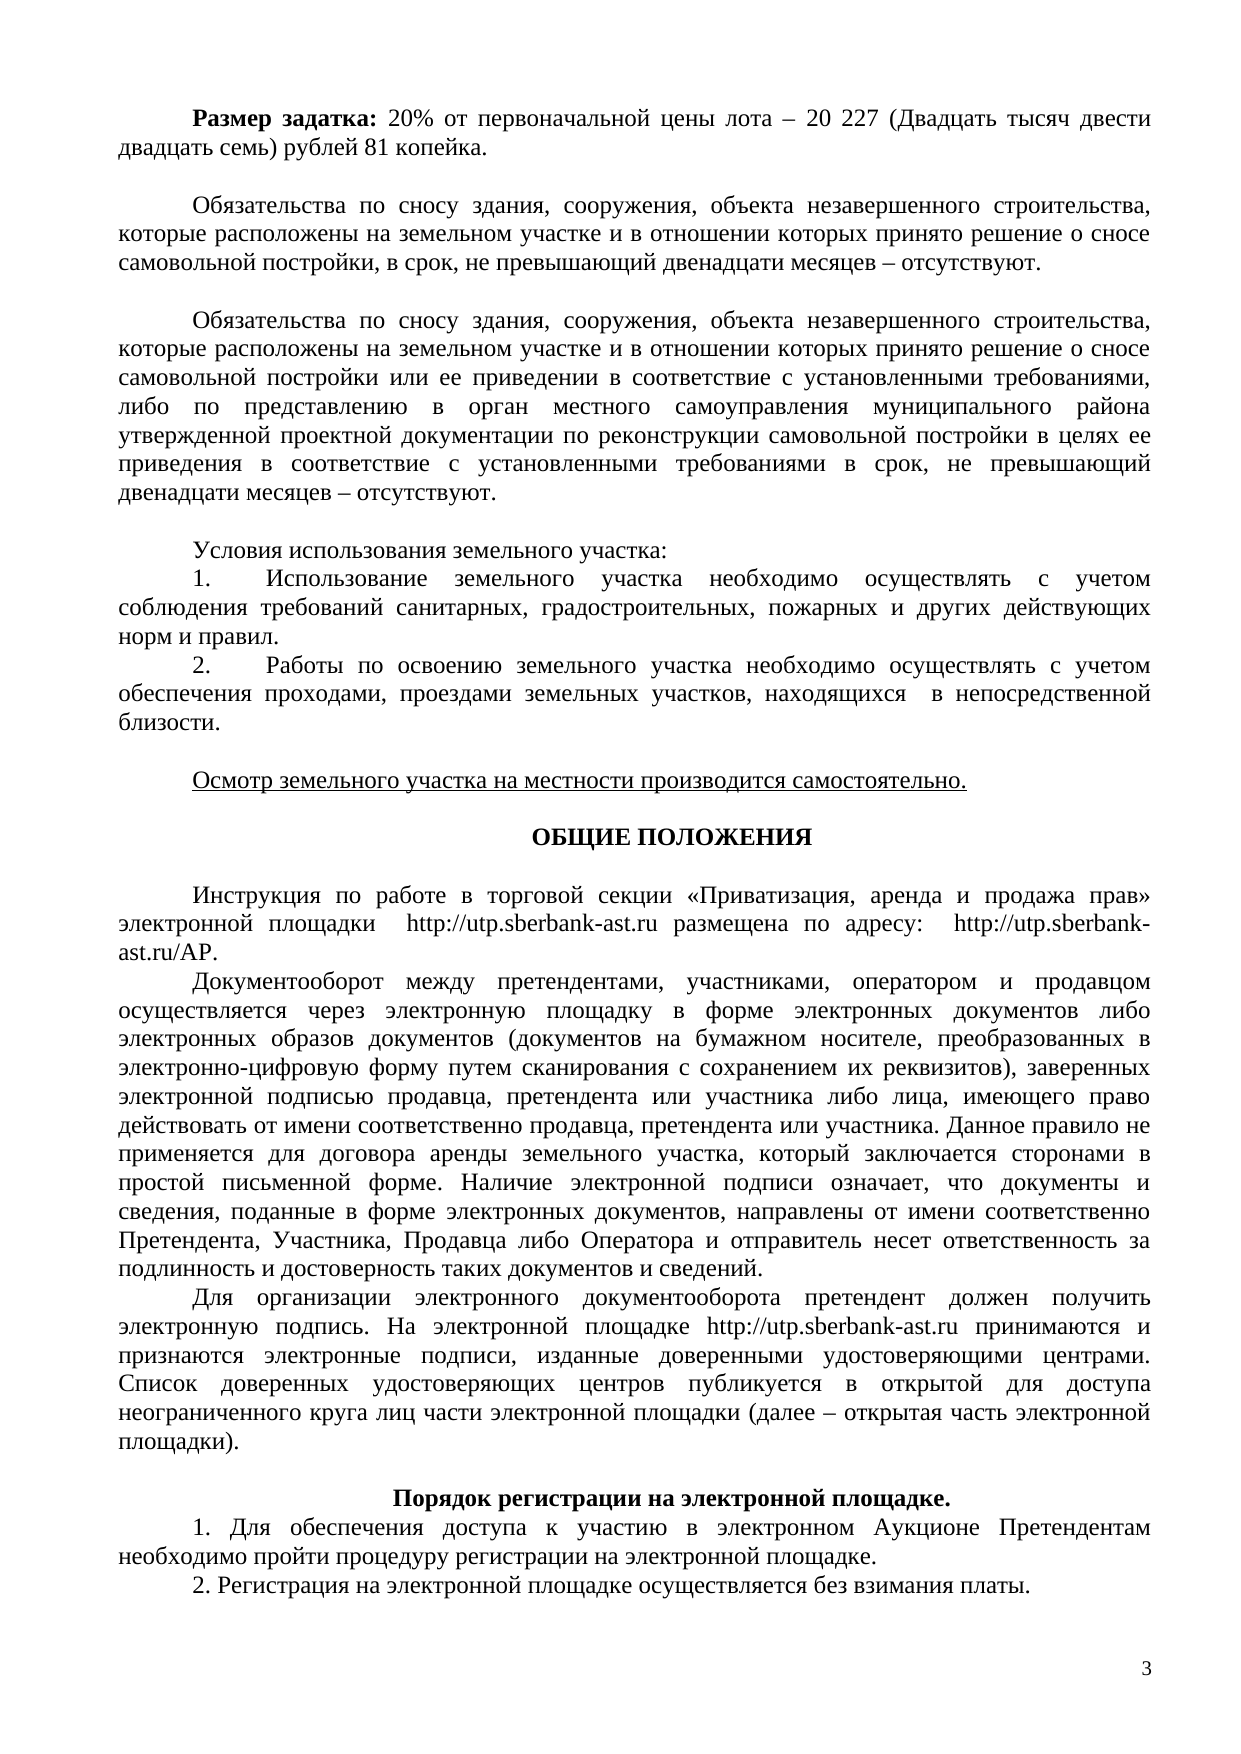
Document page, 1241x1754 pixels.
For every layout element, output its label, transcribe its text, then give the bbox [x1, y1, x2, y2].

text Порядок регистрации на электронной площадке. [118, 1483, 1152, 1512]
text Условия использования земельного участка: [118, 535, 1152, 563]
text Обязательства по сносу здания, сооружения, объекта незавершенного строительства, которые расположены на земельном участке и в отношении которых принято решение о сносе самовольной постройки или ее приведении в соответствие с установленными требованиями, либо по представлению в орган местного самоуправления муниципального района утвержденной проектной документации по реконструкции самовольной постройки в целях ее приведения в соответствие с установленными требованиями в срок, не превышающий двенадцати месяцев – отсутствуют. [118, 305, 1152, 506]
text Инструкция по работе в торговой секции «Приватизация, аренда и продажа прав» электронной площадки http://utp.sberbank-ast.ru размещена по адресу: http://utp.sberbank-ast.ru/AP. [118, 880, 1152, 966]
text Осмотр земельного участка на местности производится самостоятельно. [118, 765, 1152, 793]
text Обязательства по сносу здания, сооружения, объекта незавершенного строительства, которые расположены на земельном участке и в отношении которых принято решение о сносе самовольной постройки, в срок, не превышающий двенадцати месяцев – отсутствуют. [118, 190, 1152, 276]
text Размер задатка: 20% от первоначальной цены лота – 20 227 (Двадцать тысяч двести двадцать семь) рублей 81 копейка. [118, 103, 1152, 161]
text 1. Использование земельного участка необходимо осуществлять с учетом соблюдения требований санитарных, градостроительных, пожарных и других действующих норм и правил. [118, 563, 1152, 650]
text ОБЩИЕ ПОЛОЖЕНИЯ [118, 822, 1152, 851]
text 2. Работы по освоению земельного участка необходимо осуществлять с учетом обеспечения проходами, проездами земельных участков, находящихся в непосредственной близости. [118, 650, 1152, 736]
text 2. Регистрация на электронной площадке осуществляется без взимания платы. [118, 1570, 1152, 1598]
text Для организации электронного документооборота претендент должен получить электронную подпись. На электронной площадке http://utp.sberbank-ast.ru принимаются и признаются электронные подписи, изданные доверенными удостоверяющими центрами. Список доверенных удостоверяющих центров публикуется в открытой для доступа неограниченного круга лиц части электронной площадки (далее – открытая часть электронной площадки). [118, 1282, 1152, 1455]
text Документооборот между претендентами, участниками, оператором и продавцом осуществляется через электронную площадку в форме электронных документов либо электронных образов документов (документов на бумажном носителе, преобразованных в электронно-цифровую форму путем сканирования с сохранением их реквизитов), заверенных электронной подписью продавца, претендента или участника либо лица, имеющего право действовать от имени соответственно продавца, претендента или участника. Данное правило не применяется для договора аренды земельного участка, который заключается сторонами в простой письменной форме. Наличие электронной подписи означает, что документы и сведения, поданные в форме электронных документов, направлены от имени соответственно Претендента, Участника, Продавца либо Оператора и отправитель несет ответственность за подлинность и достоверность таких документов и сведений. [118, 966, 1152, 1282]
text 1. Для обеспечения доступа к участию в электронном Аукционе Претендентам необходимо пройти процедуру регистрации на электронной площадке. [118, 1512, 1152, 1570]
